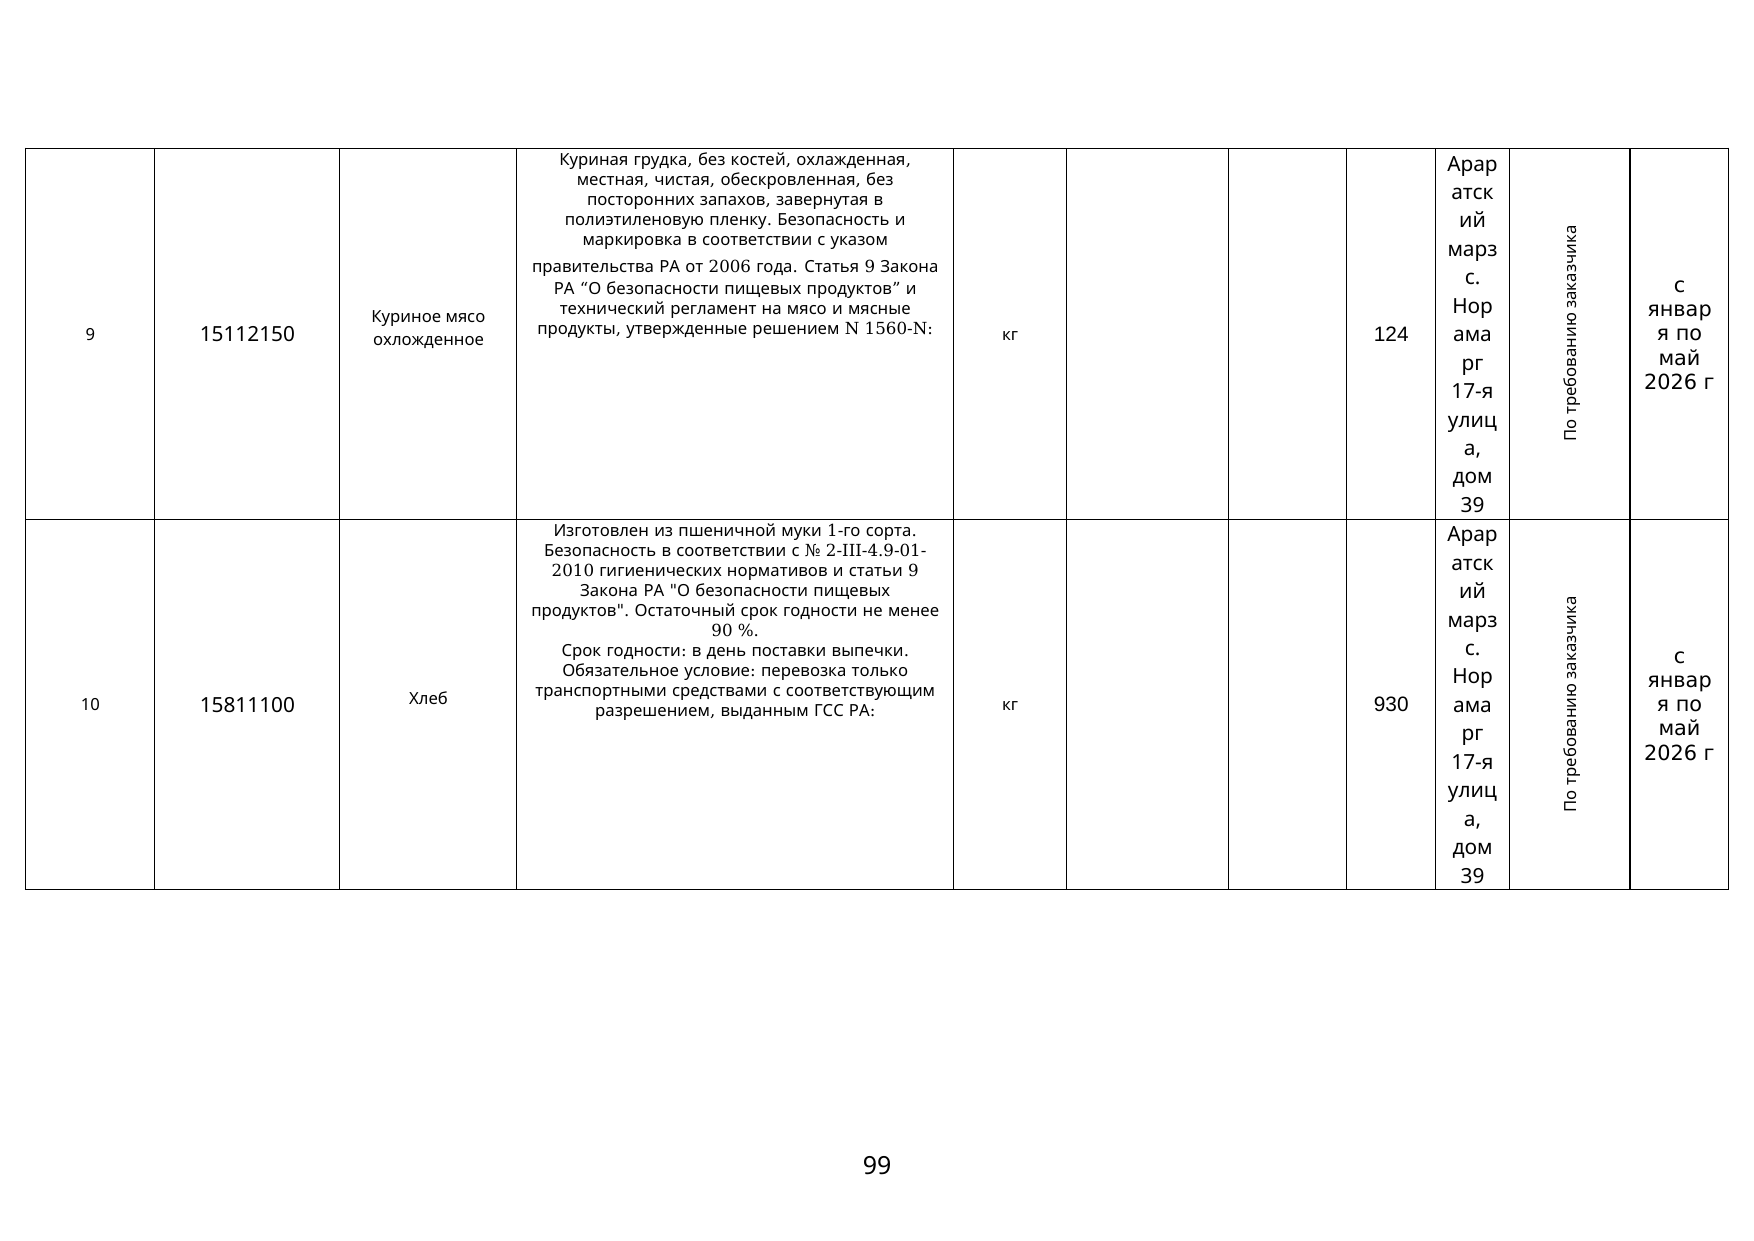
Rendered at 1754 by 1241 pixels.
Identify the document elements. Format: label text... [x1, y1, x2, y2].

table_cell 10 [26, 520, 154, 889]
table_cell Изготовлен из пшеничной муки 1-го сорта. Безопасность в соответствии с № 2-III-4.9-01-2010 гигиенических нормативов и статьи 9 Закона РА "О безопасности пищевых продуктов". Остаточный срок годности не менее 90 %. Срок годности: в день поставки выпечки. Обязательное условие: перевозка только транспортными средствами с соответствующим разрешением, выданным ГСС РА: [517, 520, 953, 889]
table_cell [1067, 520, 1228, 889]
table_cell 15112150 [155, 149, 339, 518]
table_cell Куриное мясо охложденное [340, 149, 516, 518]
table_cell [1229, 520, 1346, 889]
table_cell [1631, 149, 1728, 518]
table_cell 15811100 [155, 520, 339, 889]
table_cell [1510, 149, 1629, 518]
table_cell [1436, 149, 1509, 518]
table_cell Хлеб [340, 520, 516, 889]
table_cell [1229, 149, 1346, 518]
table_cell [1510, 520, 1629, 889]
table_cell 124 [1347, 149, 1435, 518]
table_cell [1067, 149, 1228, 518]
table_cell Куриная грудка, без костей, охлажденная, местная, чистая, обескровленная, без посторонних запахов, завернутая в полиэтиленовую пленку. Безопасность и маркировка в соответствии с указом правительства РА от 2006 года. Статья 9 Закона РА “О безопасности пищевых продуктов” и технический регламент на мясо и мясные продукты, утвержденные решением N 1560-N: [517, 149, 953, 518]
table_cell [1631, 520, 1728, 889]
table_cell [1436, 520, 1509, 889]
table_cell кг [954, 149, 1066, 518]
table_cell 9 [26, 149, 154, 518]
table_cell 930 [1347, 520, 1435, 889]
table_cell кг [954, 520, 1066, 889]
